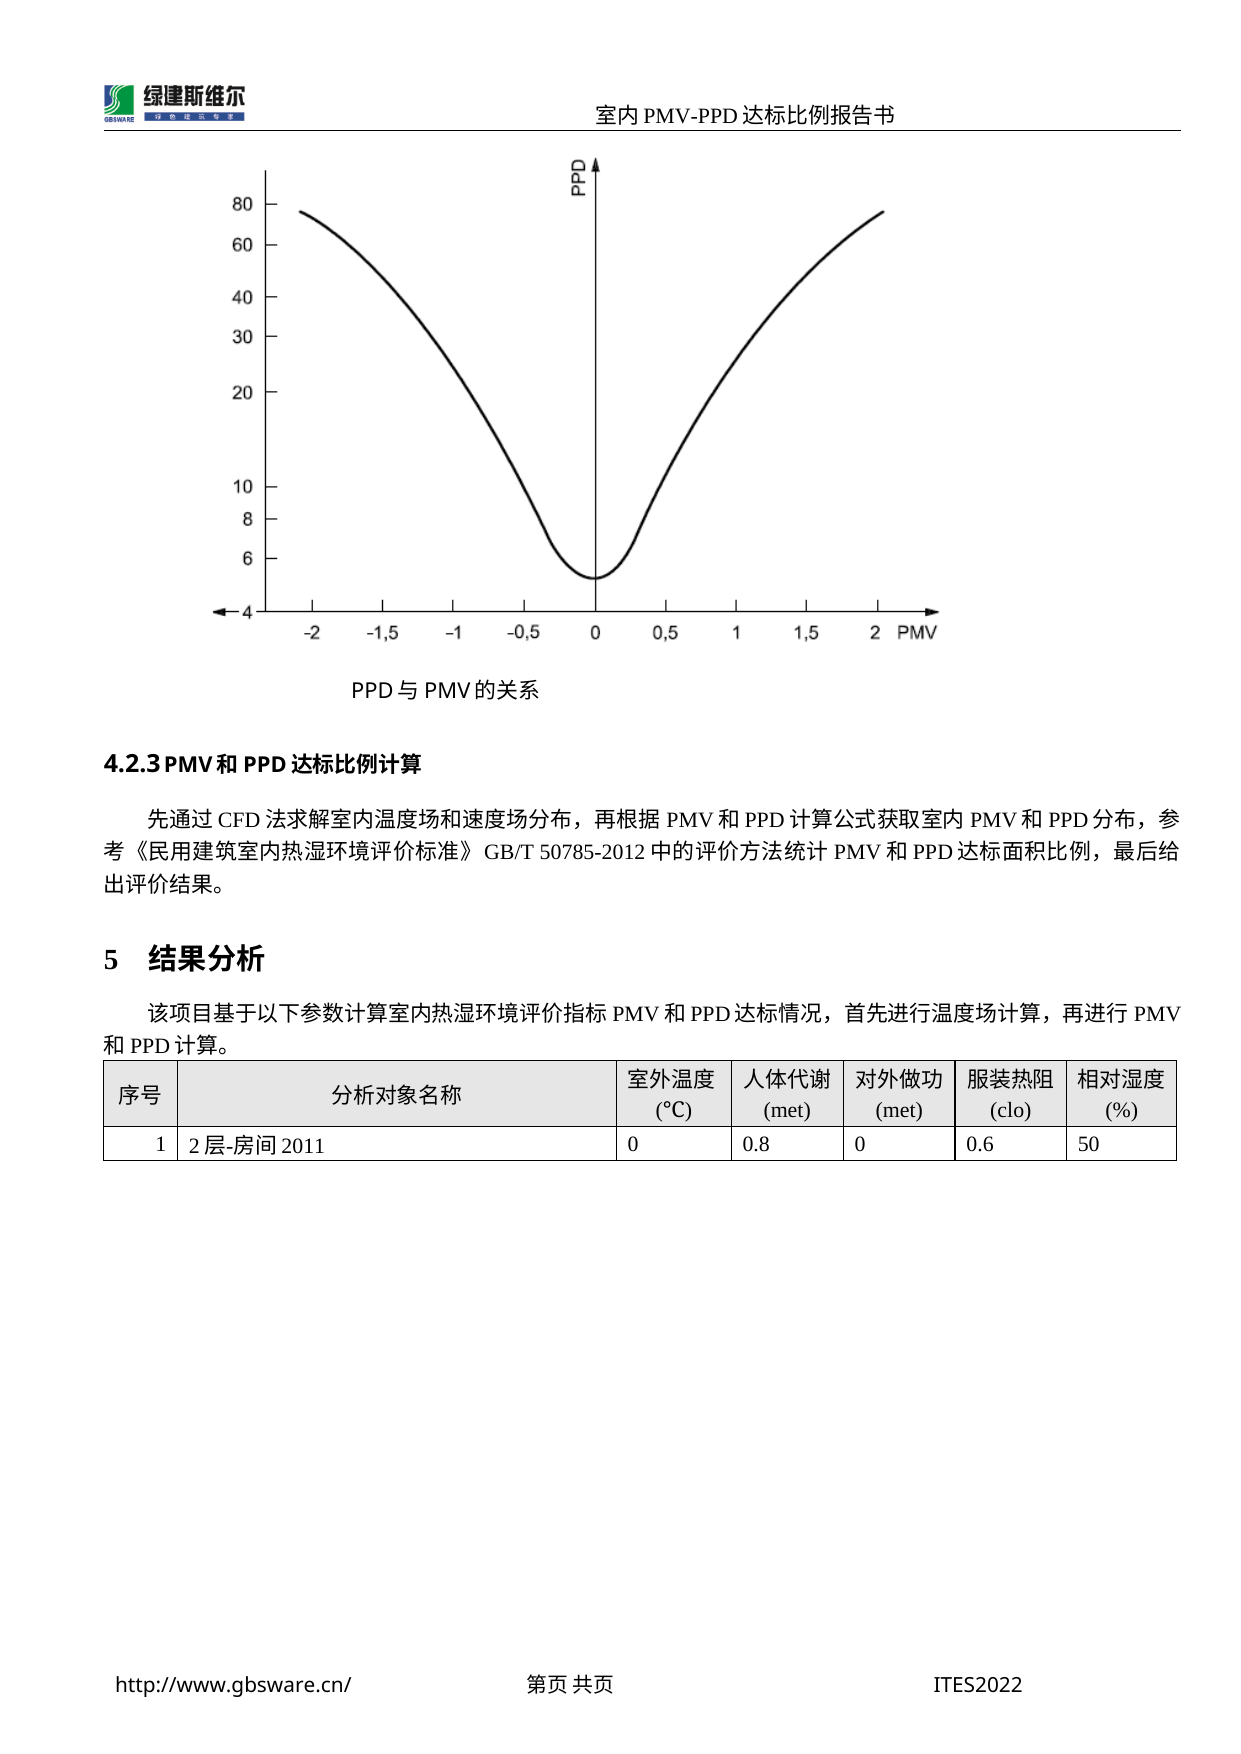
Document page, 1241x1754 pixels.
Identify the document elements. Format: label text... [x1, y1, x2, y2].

table_header 分析对象名称 [178, 1061, 616, 1126]
table_header 服装热阻 (clo) [956, 1061, 1066, 1126]
table_cell 0 [617, 1127, 731, 1160]
table_header 室外温度 (℃) [617, 1061, 731, 1126]
table_cell 0 [844, 1127, 954, 1160]
text 先通过CFD法求解室内温度场和速度场分布，再根据PMV和PPD计算公式获取室内PMV和PPD分布，参考《民用建筑室内热湿环境评价标准》GB/T 50785-2012中的评价方法统计PMV和PPD达标面积比例，最后给出评价结果。 [103, 801, 1181, 899]
text PPD与PMV的关系 [103, 673, 1181, 705]
text 该项目基于以下参数计算室内热湿环境评价指标PMV和PPD达标情况，首先进行温度场计算，再进行PMV和PPD计算。 [103, 995, 1181, 1060]
table_header 对外做功 (met) [844, 1061, 954, 1126]
subtitle PMV和PPD达标比例计算 [103, 730, 1181, 795]
table_cell 2层-房间2011 [178, 1127, 616, 1160]
subtitle 结果分析 [103, 924, 1181, 989]
table_cell 1 [104, 1127, 177, 1160]
table_cell 50 [1067, 1127, 1176, 1160]
picture [103, 82, 246, 124]
picture [212, 152, 944, 653]
table_header 序号 [104, 1061, 177, 1126]
table_header 人体代谢 (met) [732, 1061, 843, 1126]
table_header 相对湿度 (%) [1067, 1061, 1176, 1126]
table_cell 0.6 [956, 1127, 1066, 1160]
table_cell 0.8 [732, 1127, 843, 1160]
